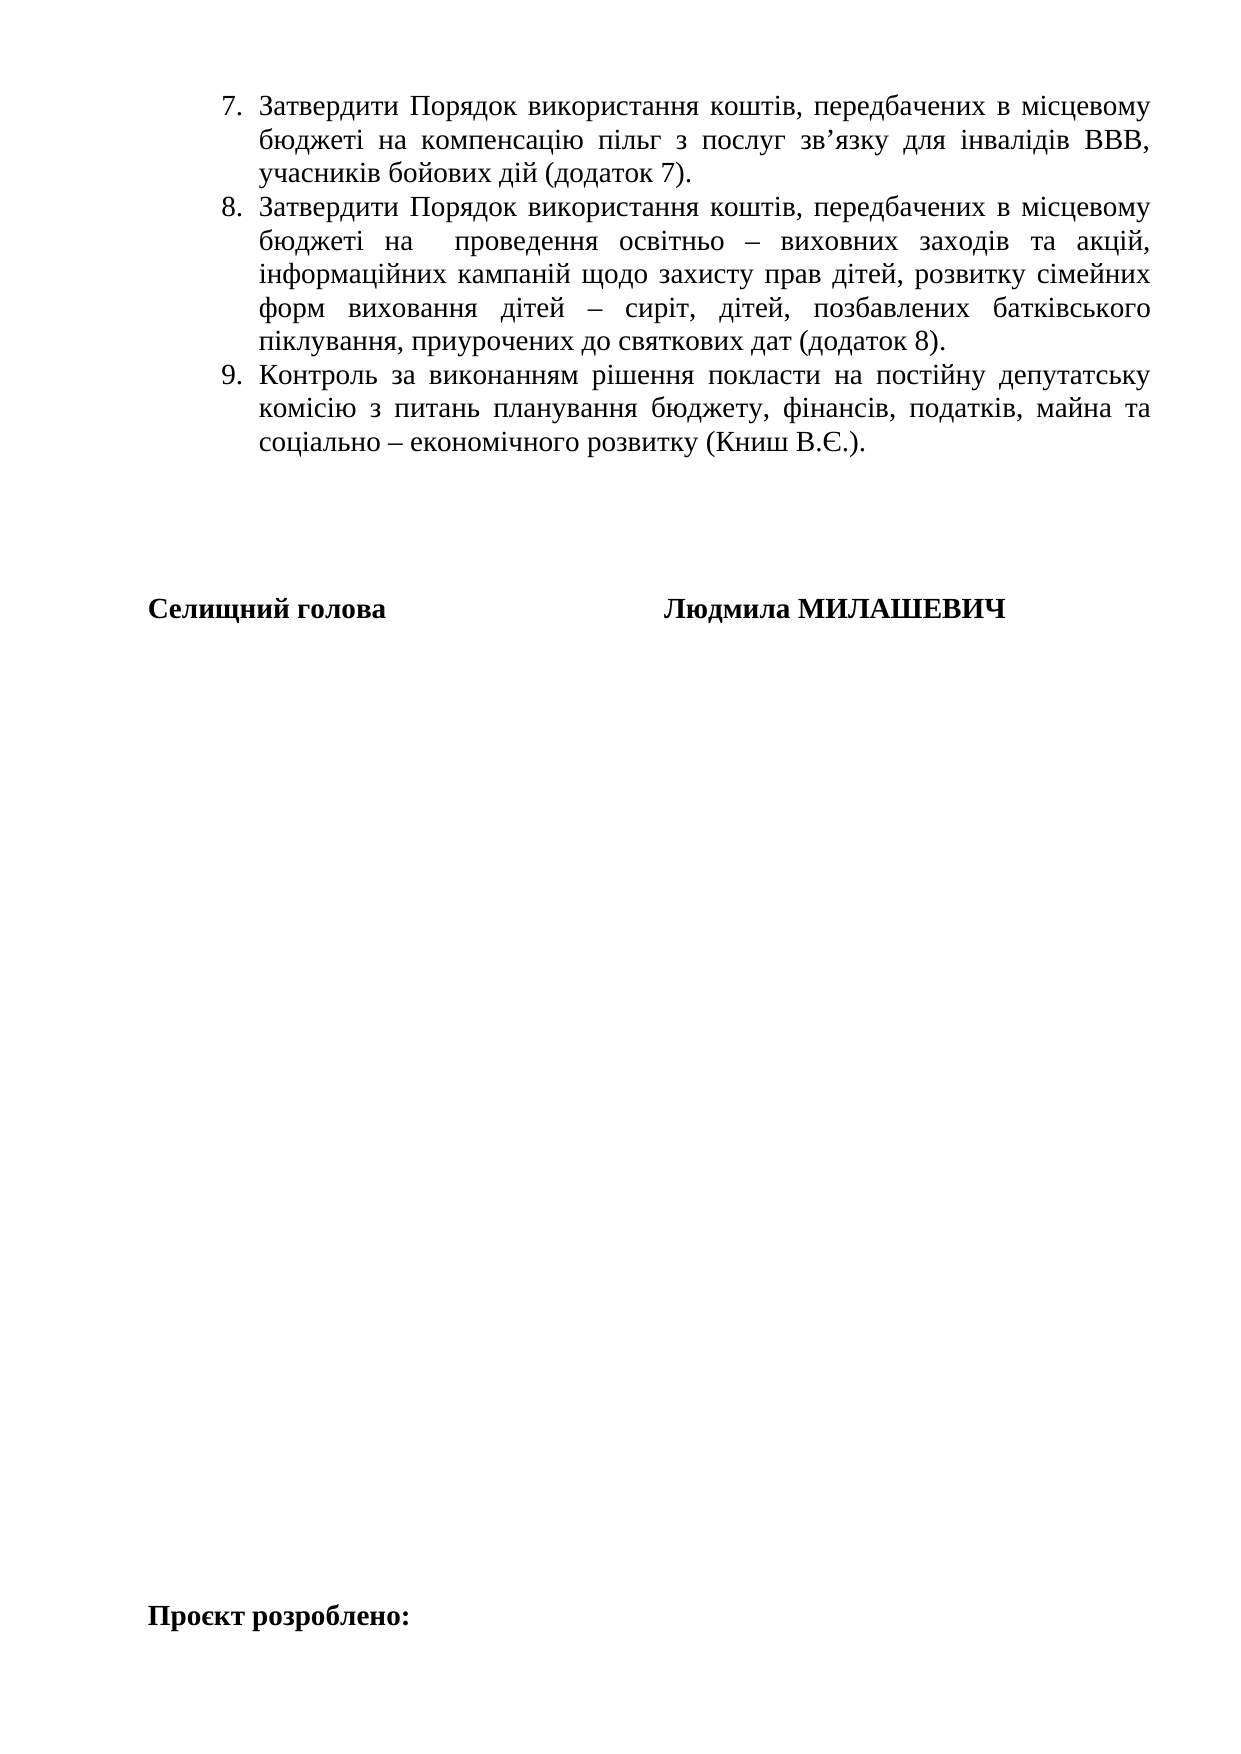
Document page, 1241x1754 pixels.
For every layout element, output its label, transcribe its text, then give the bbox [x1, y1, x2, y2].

list Затвердити Порядок використання коштів, передбачених в місцевому бюджеті на компенсацію пільг з послуг зв’язку для інвалідів ВВВ, учасників бойових дій (додаток 7). [221, 88, 1152, 189]
text Селищний голова Людмила МИЛАШЕВИЧ [148, 592, 1152, 625]
text Проєкт розроблено: [148, 1598, 1152, 1631]
list Затвердити Порядок використання коштів, передбачених в місцевому бюджеті на проведення освітньо – виховних заходів та акцій, інформаційних кампаній щодо захисту прав дітей, розвитку сімейних форм виховання дітей – сиріт, дітей, позбавлених батківського піклування, приурочених до святкових дат (додаток 8). [221, 189, 1152, 357]
list Контроль за виконанням рішення покласти на постійну депутатську комісію з питань планування бюджету, фінансів, податків, майна та соціально – економічного розвитку (Книш В.Є.). [221, 357, 1152, 457]
